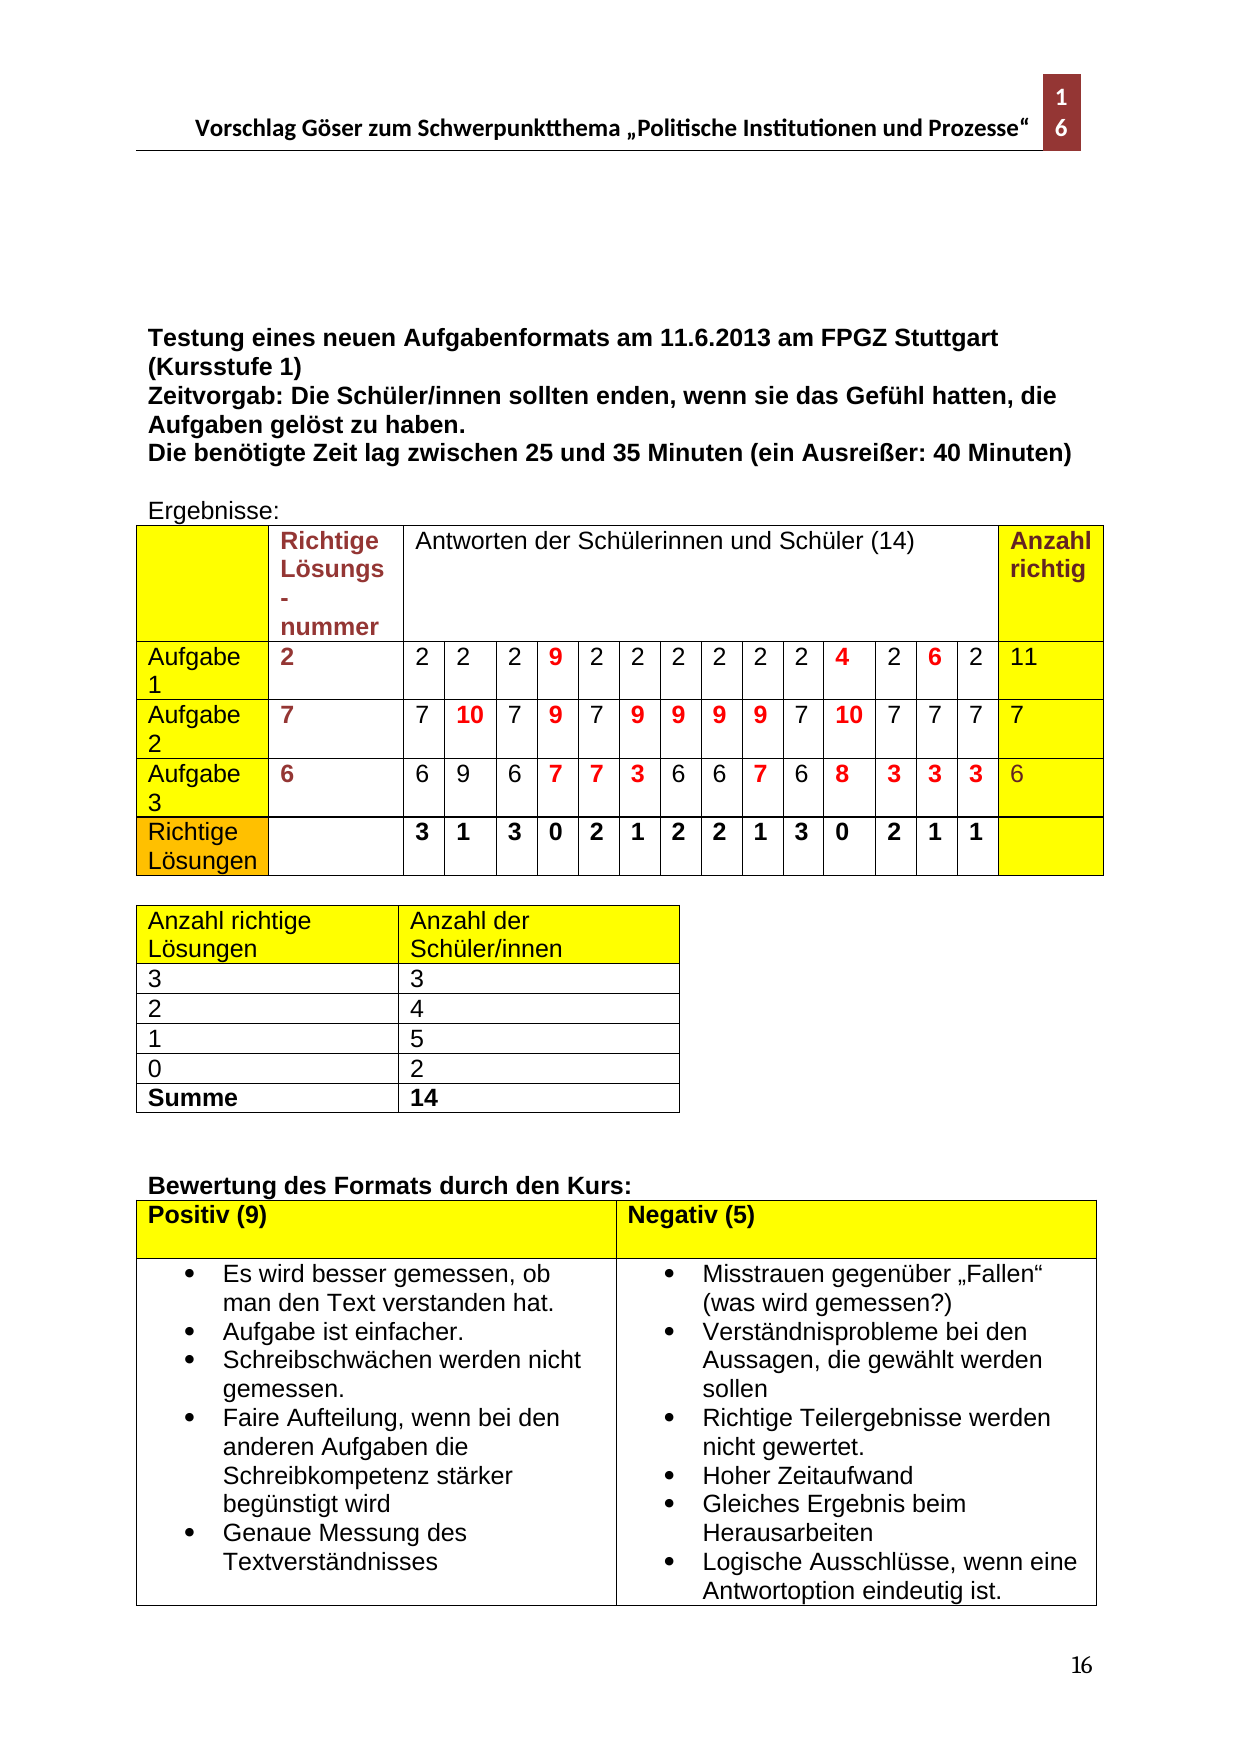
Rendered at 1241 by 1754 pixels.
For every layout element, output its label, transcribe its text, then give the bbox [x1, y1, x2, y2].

table_cell 2 [399, 1054, 679, 1082]
table_cell 6 [269, 759, 403, 816]
table_cell 2 [497, 642, 537, 699]
table_cell 2 [404, 642, 444, 699]
table_cell 2 [702, 642, 742, 699]
table_cell 7 [404, 700, 444, 758]
table_cell 2 [661, 818, 701, 875]
table_cell 8 [824, 759, 875, 816]
table_cell 2 [661, 642, 701, 699]
table_cell 9 [743, 700, 783, 758]
table_cell 7 [579, 759, 619, 816]
table_cell 2 [784, 642, 823, 699]
text Die benötigte Zeit lag zwischen 25 und 35 Minuten (ein Ausreißer: 40 Minuten) [148, 438, 1092, 467]
table_cell 2 [958, 642, 998, 699]
table_cell Es wird besser gemessen, ob man den Text verstanden hat. Aufgabe ist einfacher. Schreibschwächen werden nicht gemessen. Faire Aufteilung, wenn bei den anderen Aufgaben die Schreibkompetenz stärker begünstigt wird Genaue Messung des Textverständnisses [137, 1259, 616, 1605]
table_cell 2 [137, 994, 398, 1023]
table_cell Summe [137, 1084, 398, 1112]
table_cell 7 [497, 700, 537, 758]
table_cell 3 [399, 964, 679, 993]
table_cell Aufgabe 2 [137, 700, 268, 758]
table_cell 5 [399, 1024, 679, 1053]
table_cell 3 [784, 818, 823, 875]
table_cell 7 [579, 700, 619, 758]
table_cell 2 [579, 818, 619, 875]
table_cell 1 [917, 818, 957, 875]
table_cell 7 [958, 700, 998, 758]
table_cell 9 [661, 700, 701, 758]
table_cell 1 [958, 818, 998, 875]
table_cell 3 [876, 759, 916, 816]
table_cell 6 [784, 759, 823, 816]
table_cell 7 [917, 700, 957, 758]
table_cell 4 [824, 642, 875, 699]
table_cell 9 [538, 642, 578, 699]
table_cell 6 [917, 642, 957, 699]
table_header Anzahl richtig [999, 526, 1103, 641]
table_cell 4 [399, 994, 679, 1023]
table_cell 9 [702, 700, 742, 758]
table_cell 2 [876, 642, 916, 699]
table_header Anzahl der Schüler/innen [399, 906, 679, 963]
table_cell 2 [269, 642, 403, 699]
table_cell 3 [917, 759, 957, 816]
table_cell 10 [824, 700, 875, 758]
table_cell 1 [743, 818, 783, 875]
table_header Negativ (5) [617, 1201, 1096, 1258]
table_cell 0 [824, 818, 875, 875]
table_cell Aufgabe 3 [137, 759, 268, 816]
table_cell 3 [404, 818, 444, 875]
table_cell 7 [784, 700, 823, 758]
table_cell 9 [538, 700, 578, 758]
table_cell 2 [702, 818, 742, 875]
table_cell 7 [999, 700, 1103, 758]
table_cell 3 [497, 818, 537, 875]
table_cell Richtige Lösungen [137, 818, 268, 875]
table_cell 1 [445, 818, 496, 875]
table_cell Misstrauen gegenüber „Fallen“ (was wird gemessen?) Verständnisprobleme bei den Aussagen, die gewählt werden sollen Richtige Teilergebnisse werden nicht gewertet. Hoher Zeitaufwand Gleiches Ergebnis beim Herausarbeiten Logische Ausschlüsse, wenn eine Antwortoption eindeutig ist. [617, 1259, 1096, 1605]
table_cell 1 [620, 818, 660, 875]
table_cell 7 [743, 759, 783, 816]
table_header [137, 526, 268, 641]
table_cell 11 [999, 642, 1103, 699]
table_cell [269, 818, 403, 875]
table_cell 6 [999, 759, 1103, 816]
table_cell 3 [958, 759, 998, 816]
table_cell 2 [445, 642, 496, 699]
text Zeitvorgab: Die Schüler/innen sollten enden, wenn sie das Gefühl hatten, die Aufgaben gelöst zu haben. [148, 381, 1092, 438]
table_cell [999, 818, 1103, 875]
table_cell 6 [702, 759, 742, 816]
table_cell 7 [269, 700, 403, 758]
table_cell 9 [445, 759, 496, 816]
table_cell 9 [620, 700, 660, 758]
table_cell 7 [876, 700, 916, 758]
text Testung eines neuen Aufgabenformats am 11.6.2013 am FPGZ Stuttgart (Kursstufe 1) [148, 323, 1092, 381]
table_header Anzahl richtige Lösungen [137, 906, 398, 963]
table_header Positiv (9) [137, 1201, 616, 1258]
text Bewertung des Formats durch den Kurs: [148, 1171, 1092, 1199]
table_header Richtige Lösungs- nummer [269, 526, 403, 641]
table_cell 3 [620, 759, 660, 816]
table_cell Aufgabe 1 [137, 642, 268, 699]
table_cell 6 [497, 759, 537, 816]
table_cell 3 [137, 964, 398, 993]
table_cell 10 [445, 700, 496, 758]
table_cell 6 [404, 759, 444, 816]
table_cell 1 [137, 1024, 398, 1053]
table_cell 14 [399, 1084, 679, 1112]
table_header Antworten der Schülerinnen und Schüler (14) [404, 526, 998, 641]
table_cell 2 [620, 642, 660, 699]
table_cell 7 [538, 759, 578, 816]
table_cell 0 [137, 1054, 398, 1082]
table_cell 2 [579, 642, 619, 699]
text Ergebnisse: [148, 496, 1092, 525]
table_cell 0 [538, 818, 578, 875]
table_cell 6 [661, 759, 701, 816]
table_cell 2 [876, 818, 916, 875]
table_cell 2 [743, 642, 783, 699]
